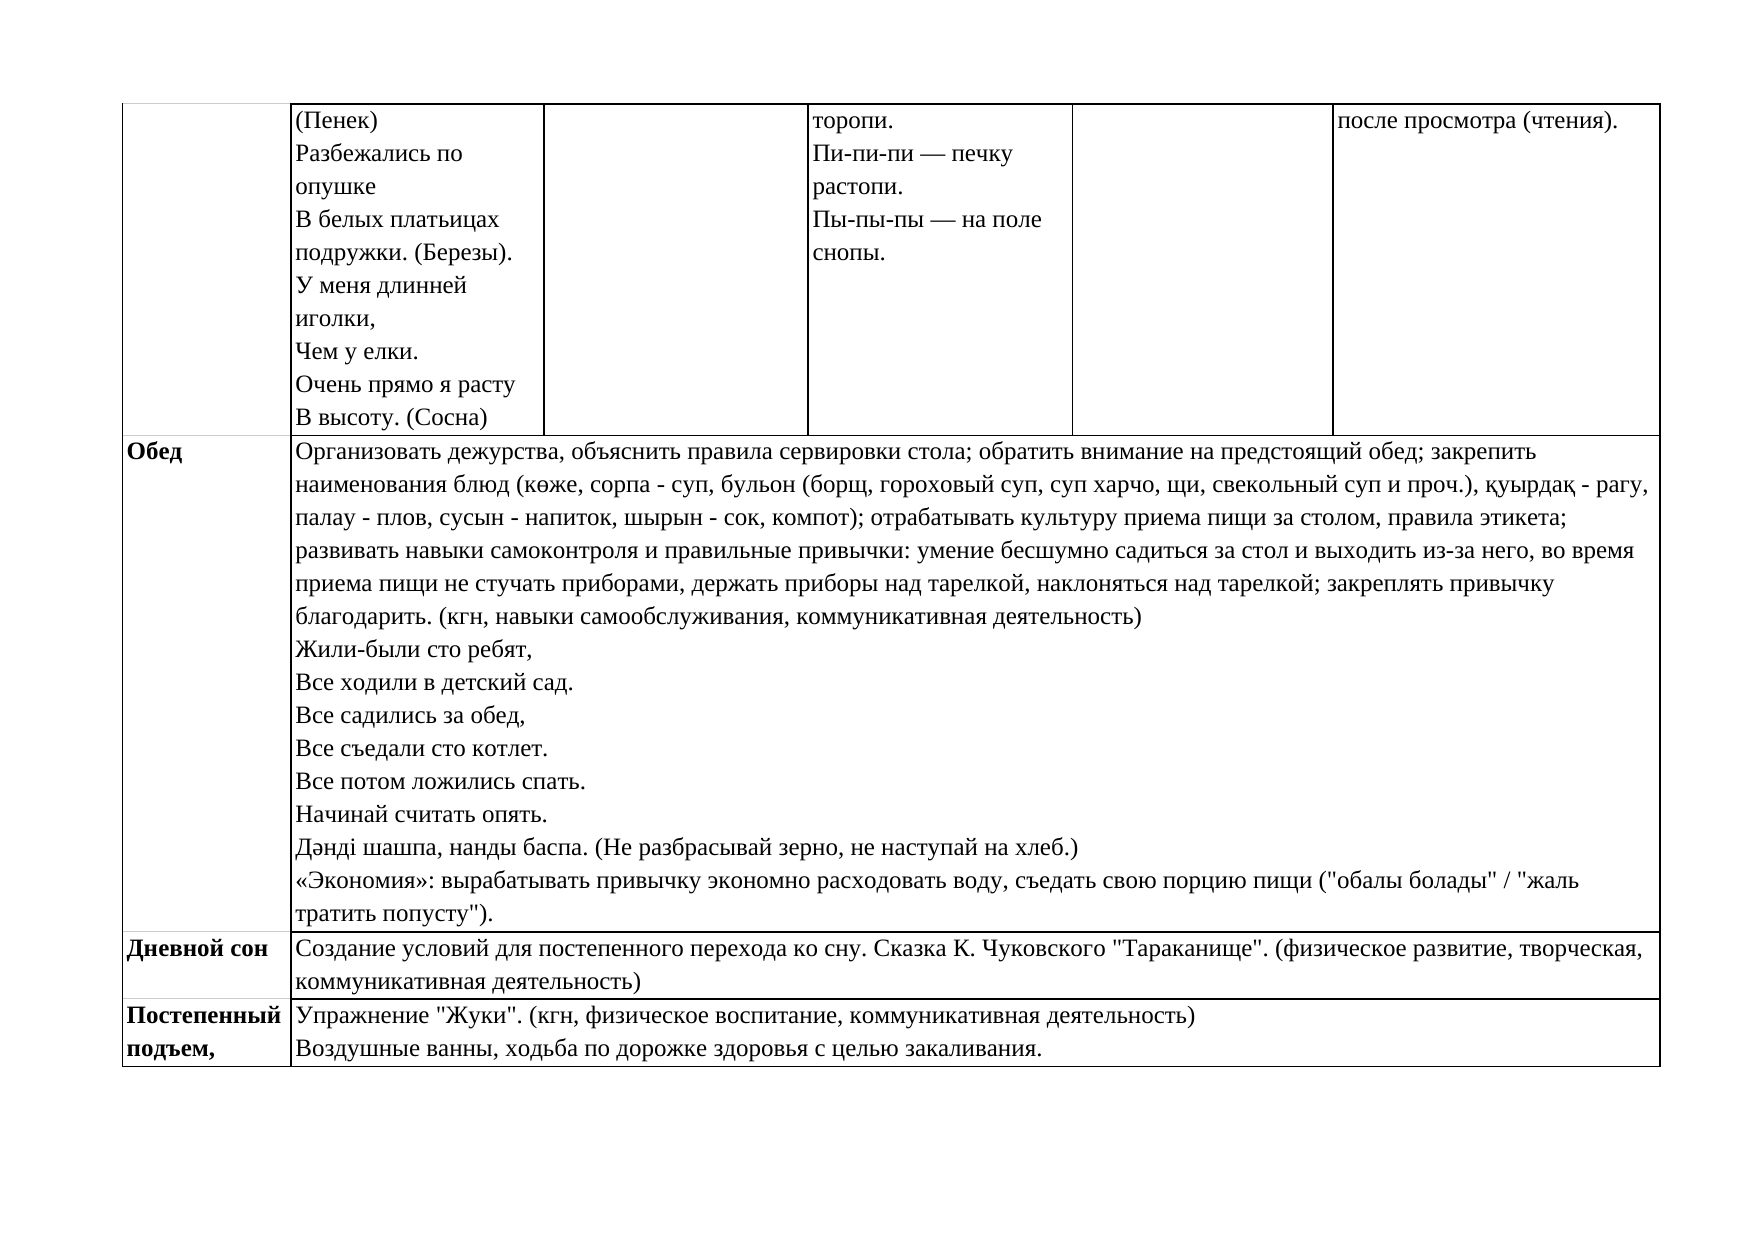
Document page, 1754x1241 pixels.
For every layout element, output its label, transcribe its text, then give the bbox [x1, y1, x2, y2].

table_cell Дневной сон [123, 932, 290, 998]
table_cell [1334, 105, 1659, 435]
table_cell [292, 105, 543, 435]
table_cell Организовать дежурства, объяснить правила сервировки стола; обратить внимание на предстоящий обед; закрепить наименования блюд (көже, сорпа - суп, бульон (борщ, гороховый суп, суп харчо, щи, свекольный суп и проч.), қуырдақ - рагу, палау - плов, сусын - напиток, шырын - сок, компот); отрабатывать культуру приема пищи за столом, правила этикета; развивать навыки самоконтроля и правильные привычки: умение бесшумно садиться за стол и выходить из-за него, во время приема пищи не стучать приборами, держать приборы над тарелкой, наклоняться над тарелкой; закреплять привычку благодарить. (кгн, навыки самообслуживания, коммуникативная деятельность) Жили-были сто ребят, Все ходили в детский сад. Все садились за обед, Все съедали сто котлет. Все потом ложились спать. Начинай считать опять. Дәнді шашпа, нанды баспа. (Не разбрасывай зерно, не наступай на хлеб.) «Экономия»: вырабатывать привычку экономно расходовать воду, съедать свою порцию пищи ("обалы болады" / "жаль тратить попусту"). [292, 436, 1659, 931]
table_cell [1073, 105, 1332, 435]
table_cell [545, 105, 807, 435]
table_cell Создание условий для постепенного перехода ко сну. Сказка К. Чуковского "Тараканище". (физическое развитие, творческая, коммуникативная деятельность) [292, 933, 1659, 998]
table_cell Обед [123, 436, 290, 931]
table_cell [123, 999, 290, 1066]
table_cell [809, 105, 1072, 435]
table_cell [292, 1000, 1659, 1066]
